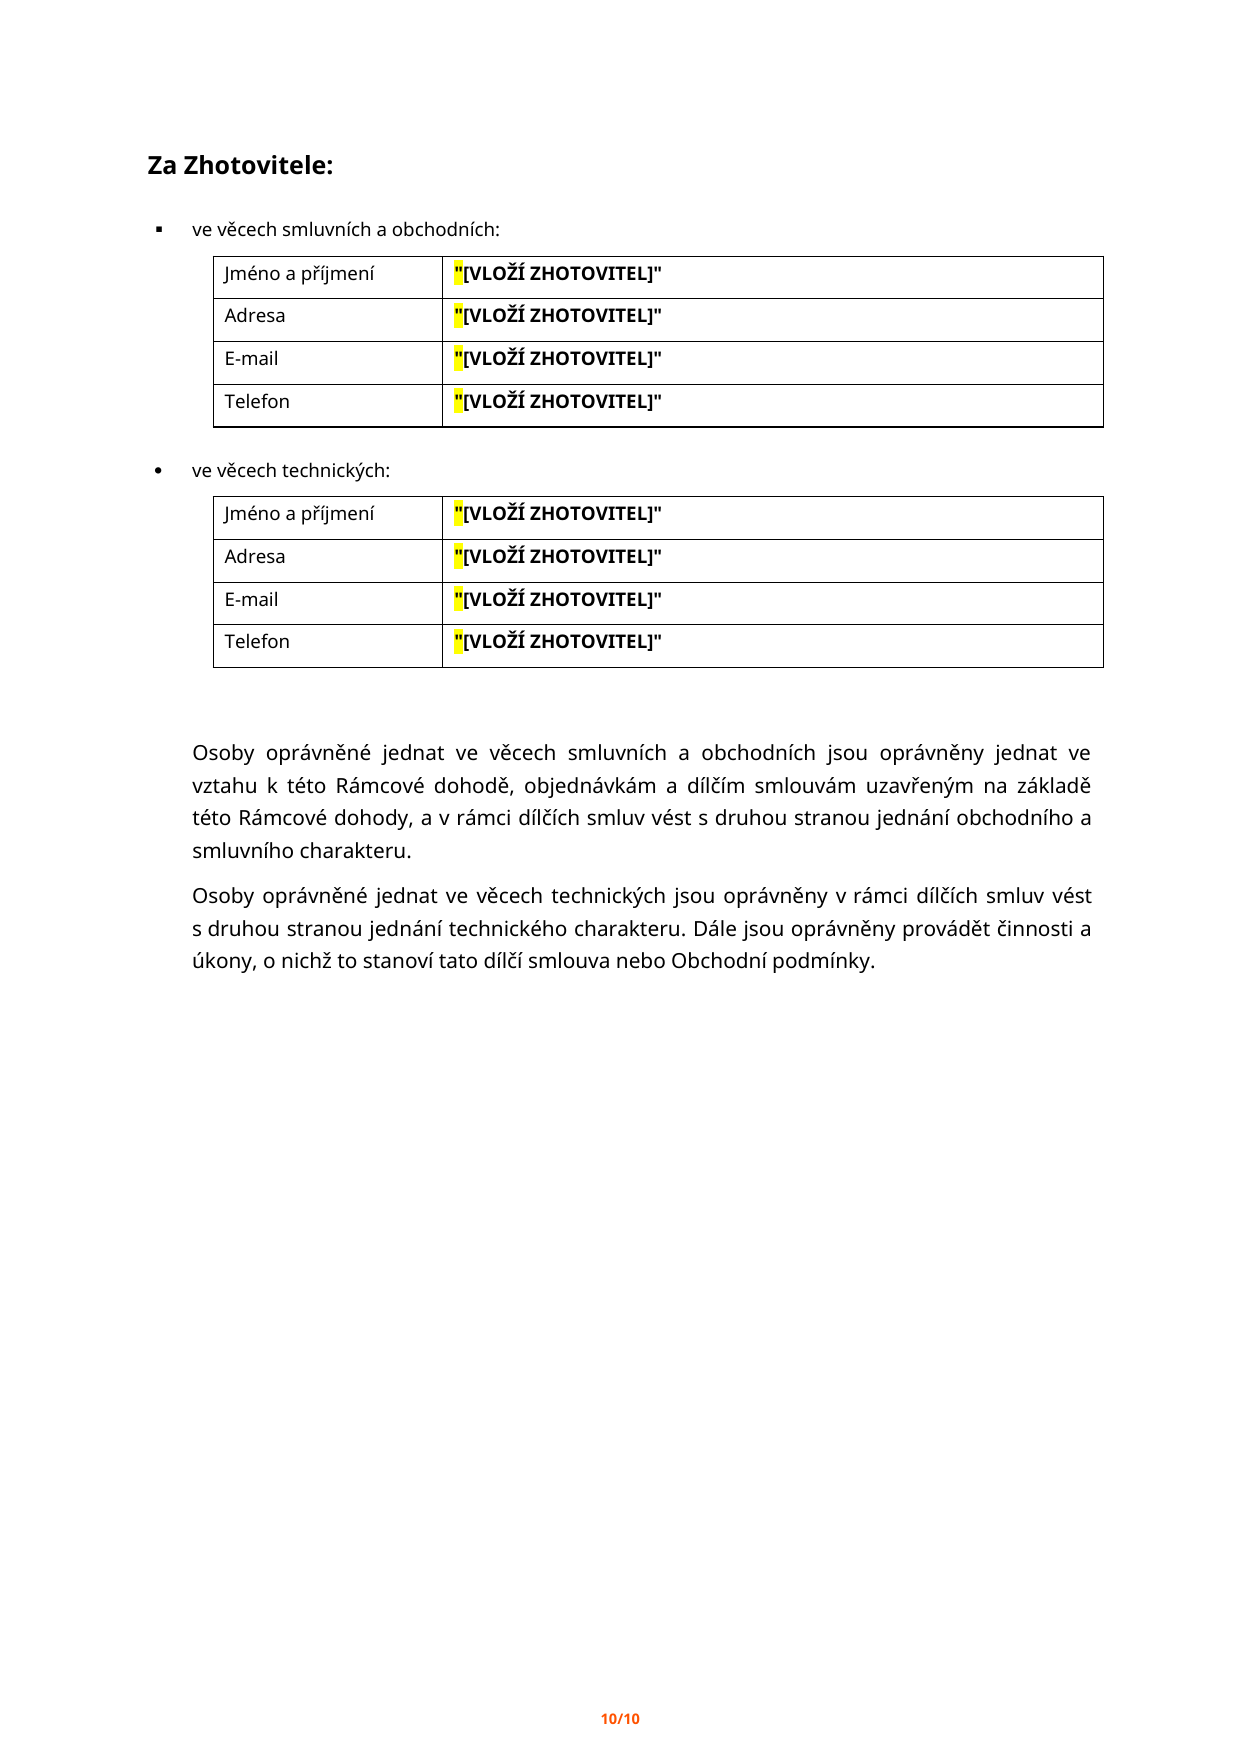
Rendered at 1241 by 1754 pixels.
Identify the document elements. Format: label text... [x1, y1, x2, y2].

table_header Jméno a příjmení [214, 497, 442, 539]
table_cell [443, 299, 1103, 341]
table_cell E-mail [214, 342, 442, 384]
table_cell [443, 385, 1103, 426]
table_header [443, 497, 1103, 539]
text Osoby oprávněné jednat ve věcech technických jsou oprávněny v rámci dílčích smluv vést s druhou stranou jednání technického charakteru. Dále jsou oprávněny provádět činnosti a úkony, o nichž to stanoví tato dílčí smlouva nebo Obchodní podmínky. [192, 881, 1093, 975]
table_cell [443, 583, 1103, 624]
table_cell [443, 342, 1103, 384]
table_cell E-mail [214, 583, 442, 624]
text Osoby oprávněné jednat ve věcech smluvních a obchodních jsou oprávněny jednat ve vztahu k této Rámcové dohodě, objednávkám a dílčím smlouvám uzavřeným na základě této Rámcové dohody, a v rámci dílčích smluv vést s druhou stranou jednání obchodního a smluvního charakteru. [192, 738, 1093, 864]
table_cell Telefon [214, 385, 442, 426]
list ve věcech smluvních a obchodních: [154, 212, 1093, 243]
table_cell [443, 625, 1103, 667]
table_header [443, 257, 1103, 298]
text Za Zhotovitele: [148, 148, 1093, 182]
table_cell Adresa [214, 299, 442, 341]
table_header Jméno a příjmení [214, 257, 442, 298]
table_cell Adresa [214, 540, 442, 582]
list ve věcech technických: [155, 452, 1093, 484]
table_cell Telefon [214, 625, 442, 667]
table_cell [443, 540, 1103, 582]
